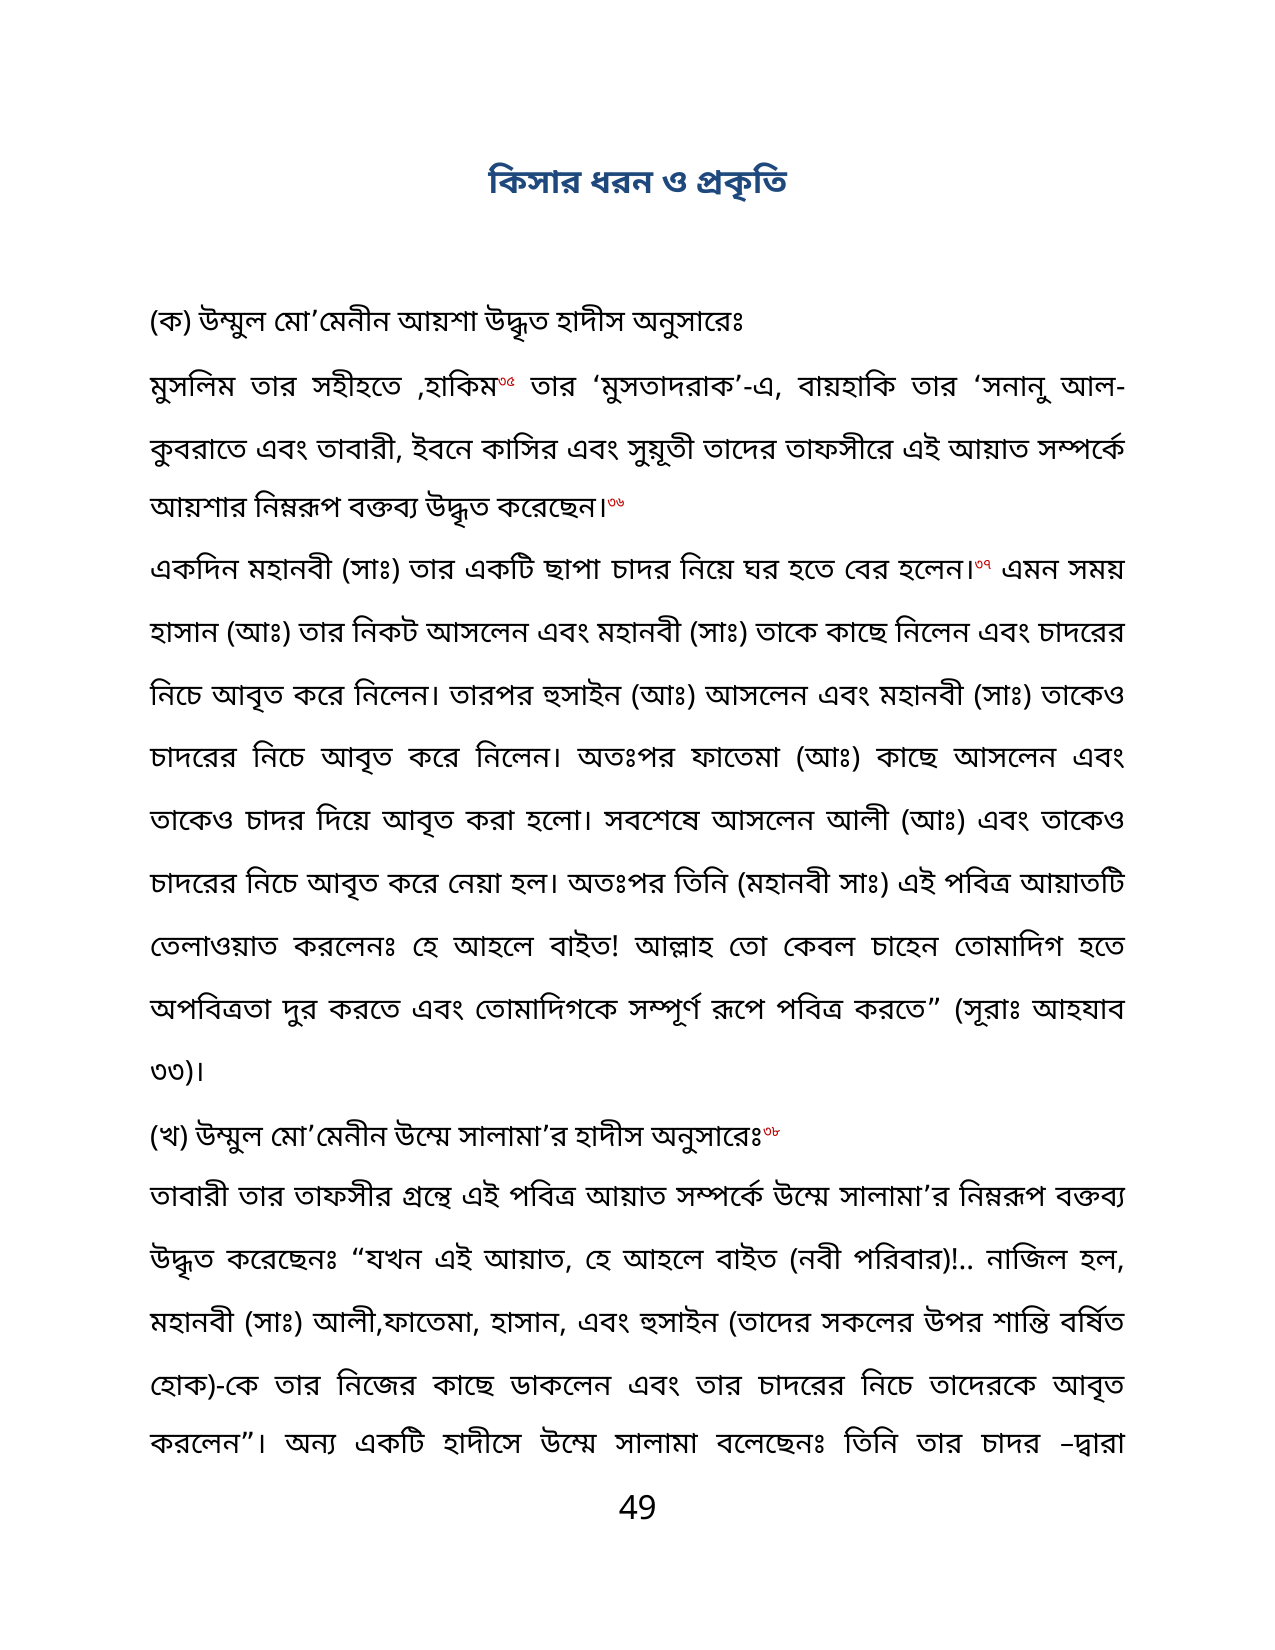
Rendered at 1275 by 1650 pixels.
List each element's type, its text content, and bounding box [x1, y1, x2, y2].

text একদিন মহানবী (সাঃ) তার একটি ছাপা চাদর নিয়ে ঘর হতে বের হলেন।৩৭ এমন সময় হাসান (আঃ) তার নিকট আসলেন এবং মহানবী (সাঃ) তাকে কাছে নিলেন এবং চাদরের নিচে আবৃত করে নিলেন। তারপর হুসাইন (আঃ) আসলেন এবং মহানবী (সাঃ) তাকেও চাদরের নিচে আবৃত করে নিলেন। অতঃপর ফাতেমা (আঃ) কাছে আসলেন এবং তাকেও চাদর দিয়ে আবৃত করা হলো। সবশেষে আসলেন আলী (আঃ) এবং তাকেও চাদরের নিচে আবৃত করে নেয়া হল। অতঃপর তিনি (মহানবী সাঃ) এই পবিত্র আয়াতটি তেলাওয়াত করলেনঃ হে আহলে বাইত! আল্লাহ তো কেবল চাহেন তোমাদিগ হতে অপবিত্রতা দুর করতে এবং তোমাদিগকে সম্পূর্ণ রূপে পবিত্র করতে” (সূরাঃ আহযাব ৩৩)। [150, 548, 1125, 1094]
subtitle কিসার ধরন ও প্রকৃতি [150, 162, 1125, 207]
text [150, 1180, 1125, 1465]
text (খ) উম্মুল মো’মেনীন উম্মে সালামা’র হাদীস অনুসারেঃ৩৮ [150, 1115, 1125, 1158]
text মুসলিম তার সহীহতে ,হাকিম৩৫ তার ‘মুসতাদরাক’-এ, বায়হাকি তার ‘সনানু আল-কুবরাতে এবং তাবারী, ইবনে কাসির এবং সুয়ূতী তাদের তাফসীরে এই আয়াত সম্পর্কে আয়শার নিম্নরূপ বক্তব্য উদ্ধৃত করেছেন।৩৬ [150, 365, 1125, 529]
text (ক) উম্মুল মো’মেনীন আয়শা উদ্ধৃত হাদীস অনুসারেঃ [150, 301, 1125, 344]
